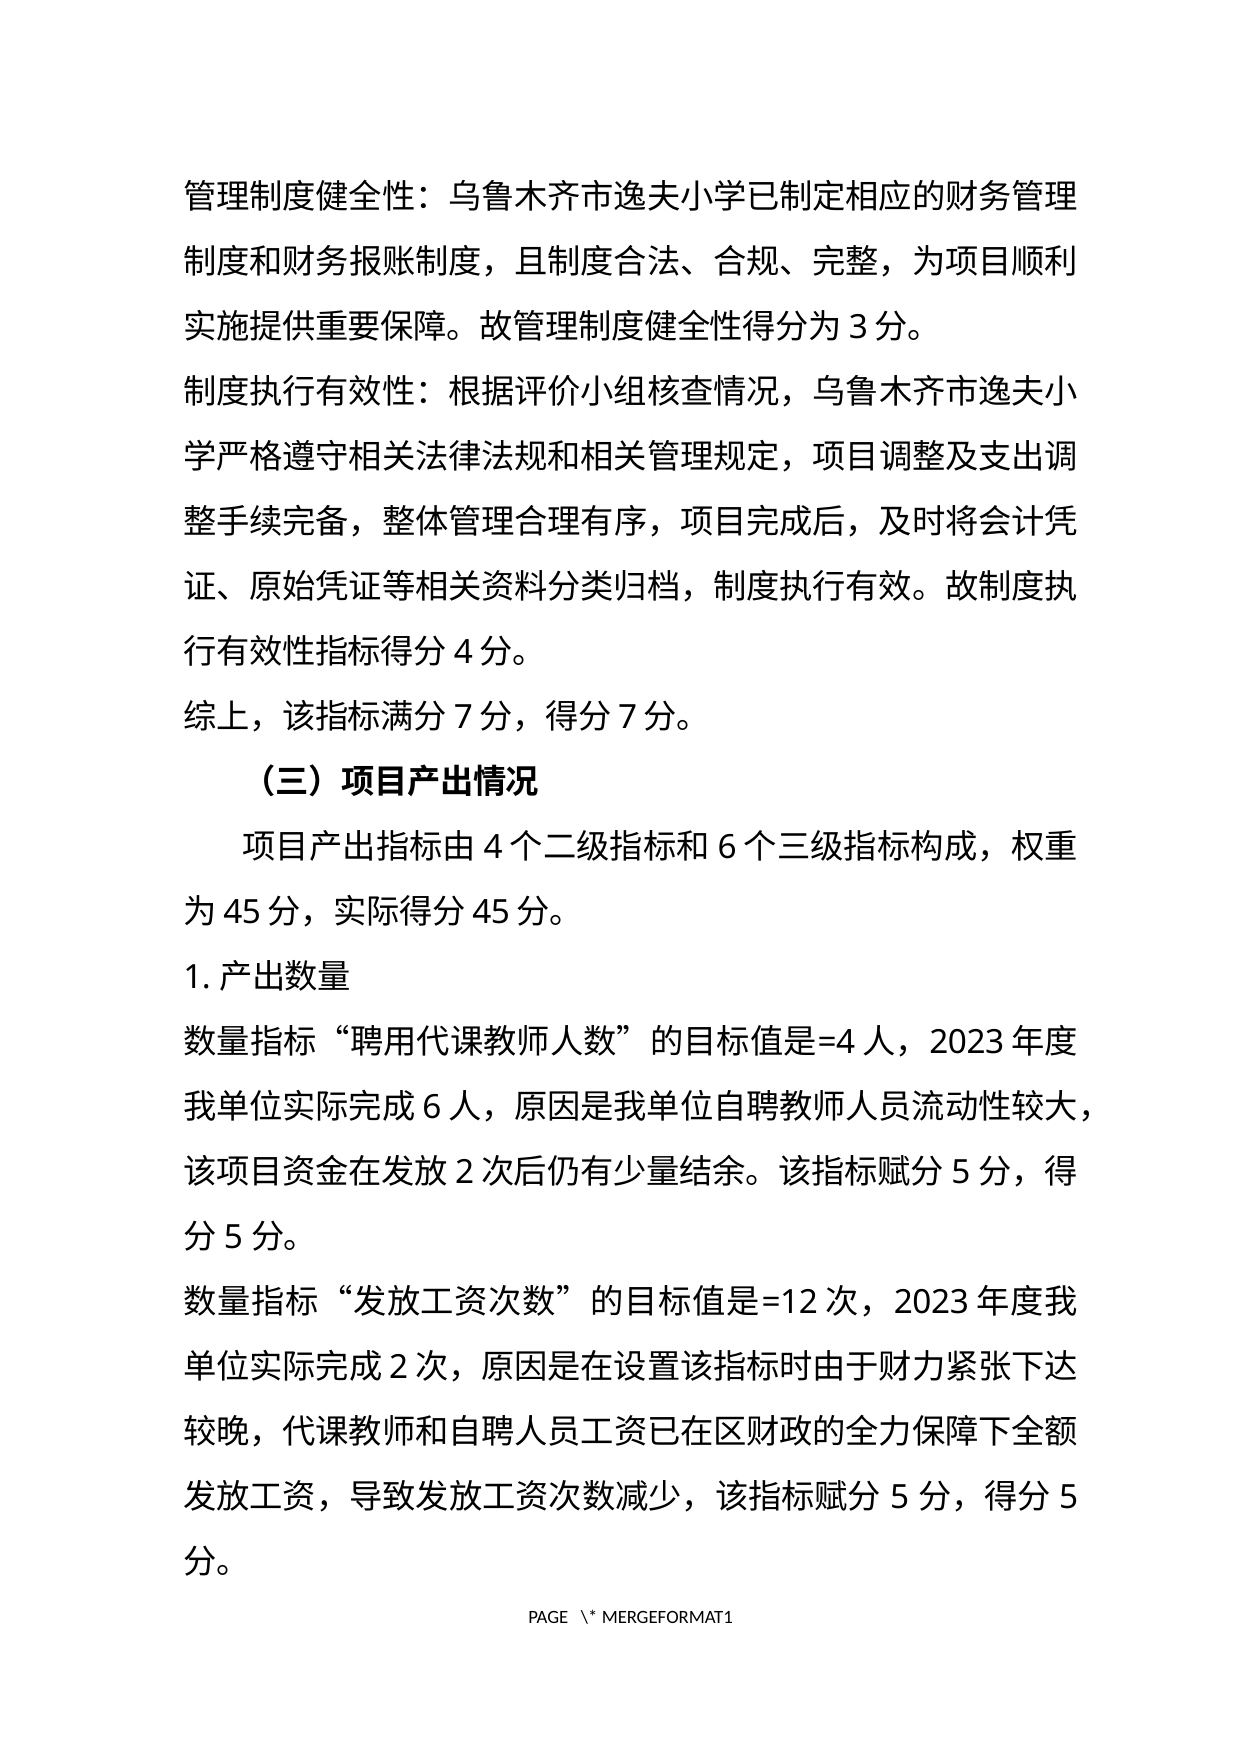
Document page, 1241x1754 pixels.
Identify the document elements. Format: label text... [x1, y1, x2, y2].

text （三）项目产出情况 [183, 747, 1078, 812]
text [183, 162, 1078, 747]
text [183, 812, 1078, 1592]
